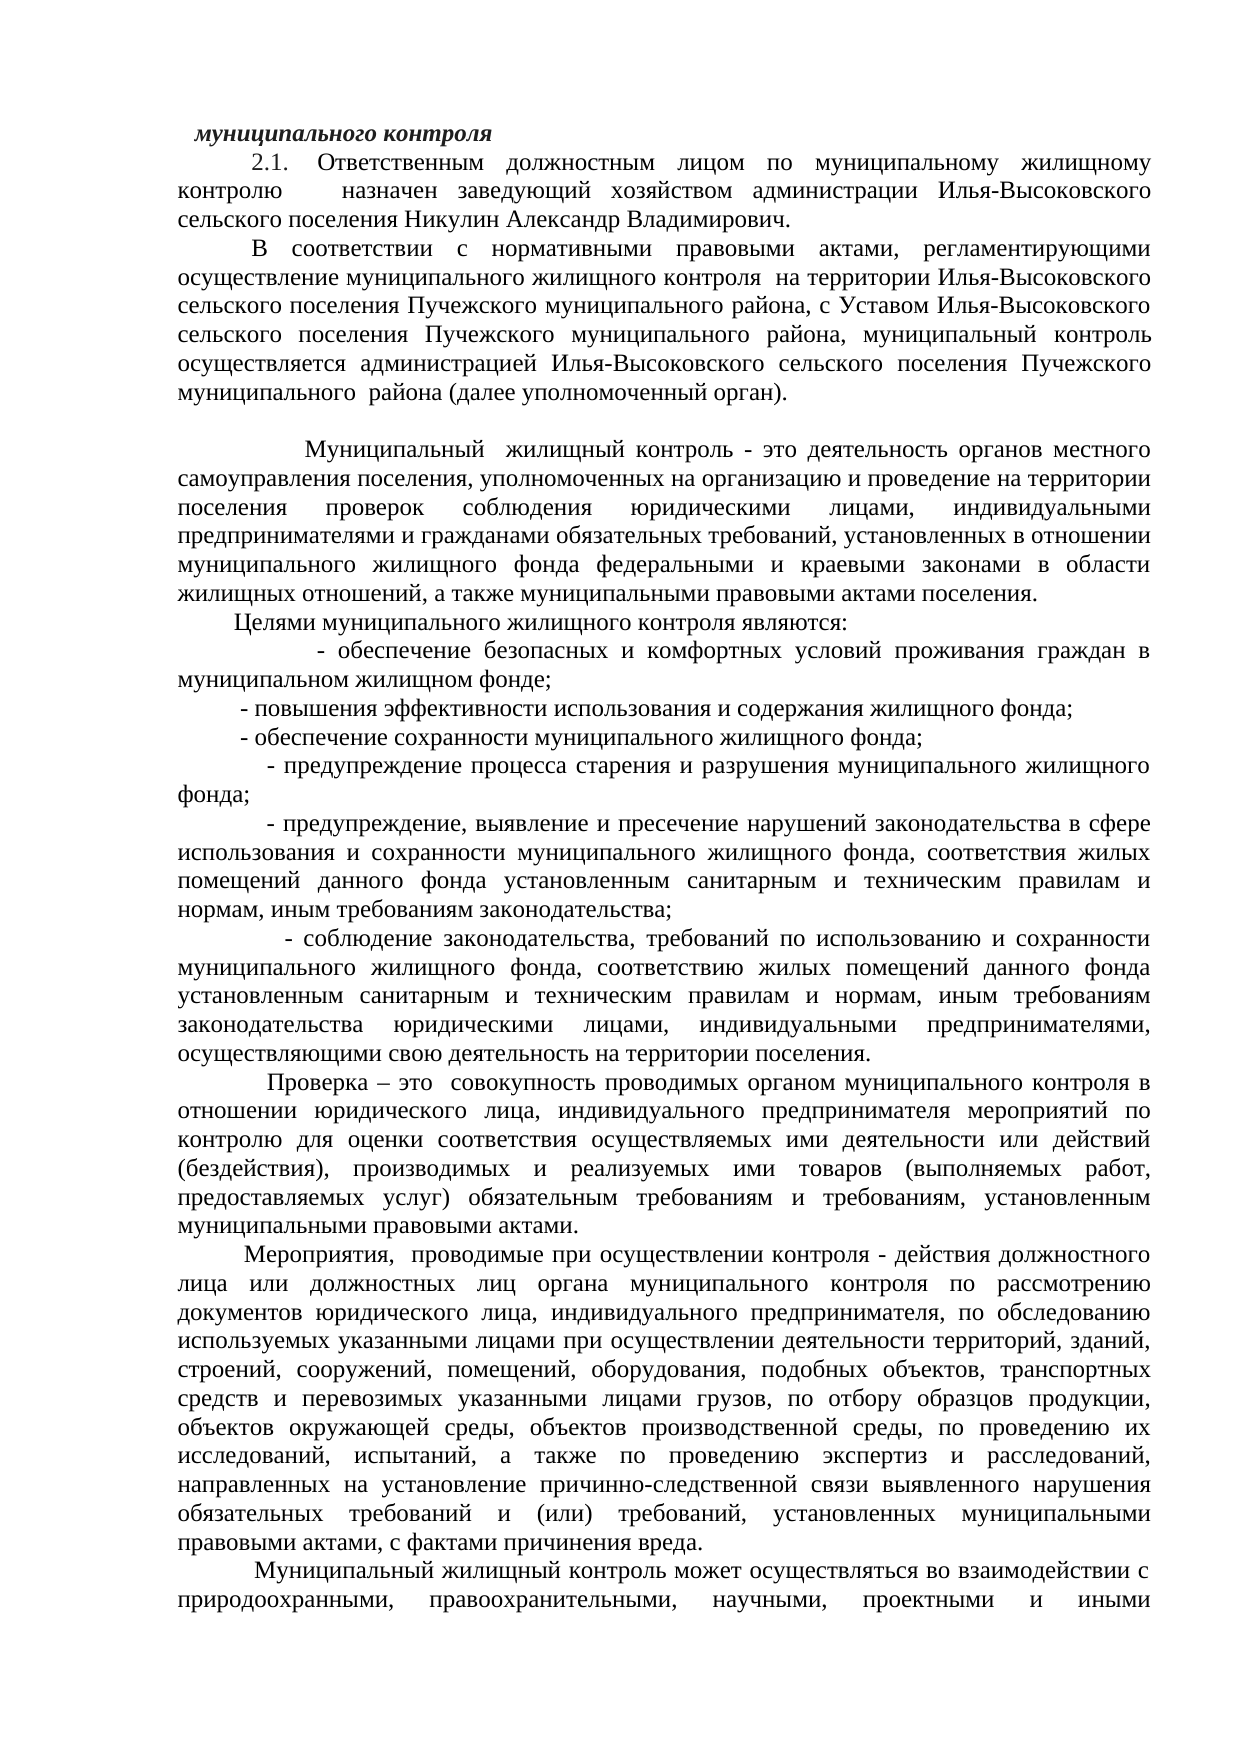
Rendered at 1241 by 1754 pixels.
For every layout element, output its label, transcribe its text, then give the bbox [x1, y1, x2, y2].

text - повышения эффективности использования и содержания жилищного фонда; [177, 693, 1152, 722]
text - обеспечение сохранности муниципального жилищного фонда; [177, 722, 1152, 751]
text Целями муниципального жилищного контроля являются: [177, 607, 1152, 636]
text 2.1. Ответственным должностным лицом по муниципальному жилищному контролю назначен заведующий хозяйством администрации Илья-Высоковского сельского поселения Никулин Александр Владимирович. [177, 147, 1152, 233]
text - предупреждение процесса старения и разрушения муниципального жилищного фонда; [177, 751, 1152, 808]
text Проверка – это совокупность проводимых органом муниципального контроля в отношении юридического лица, индивидуального предпринимателя мероприятий по контролю для оценки соответствия осуществляемых ими деятельности или действий (бездействия), производимых и реализуемых ими товаров (выполняемых работ, предоставляемых услуг) обязательным требованиям и требованиям, установленным муниципальными правовыми актами. [177, 1067, 1152, 1239]
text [177, 1556, 1152, 1613]
text муниципального контроля [177, 118, 1152, 147]
text Муниципальный жилищный контроль - это деятельность органов местного самоуправления поселения, уполномоченных на организацию и проведение на территории поселения проверок соблюдения юридическими лицами, индивидуальными предпринимателями и гражданами обязательных требований, установленных в отношении муниципального жилищного фонда федеральными и краевыми законами в области жилищных отношений, а также муниципальными правовыми актами поселения. [177, 434, 1152, 607]
text Мероприятия, проводимые при осуществлении контроля - действия должностного лица или должностных лиц органа муниципального контроля по рассмотрению документов юридического лица, индивидуального предпринимателя, по обследованию используемых указанными лицами при осуществлении деятельности территорий, зданий, строений, сооружений, помещений, оборудования, подобных объектов, транспортных средств и перевозимых указанными лицами грузов, по отбору образцов продукции, объектов окружающей среды, объектов производственной среды, по проведению их исследований, испытаний, а также по проведению экспертиз и расследований, направленных на установление причинно-следственной связи выявленного нарушения обязательных требований и (или) требований, установленных муниципальными правовыми актами, с фактами причинения вреда. [177, 1239, 1152, 1556]
text - предупреждение, выявление и пресечение нарушений законодательства в сфере использования и сохранности муниципального жилищного фонда, соответствия жилых помещений данного фонда установленным санитарным и техническим правилам и нормам, иным требованиям законодательства; [177, 808, 1152, 923]
text - соблюдение законодательства, требований по использованию и сохранности муниципального жилищного фонда, соответствию жилых помещений данного фонда установленным санитарным и техническим правилам и нормам, иным требованиям законодательства юридическими лицами, индивидуальными предпринимателями, осуществляющими свою деятельность на территории поселения. [177, 923, 1152, 1067]
text - обеспечение безопасных и комфортных условий проживания граждан в муниципальном жилищном фонде; [177, 636, 1152, 693]
text В соответствии с нормативными правовыми актами, регламентирующими осуществление муниципального жилищного контроля на территории Илья-Высоковского сельского поселения Пучежского муниципального района, с Уставом Илья-Высоковского сельского поселения Пучежского муниципального района, муниципальный контроль осуществляется администрацией Илья-Высоковского сельского поселения Пучежского муниципального района (далее уполномоченный орган). [177, 233, 1152, 406]
